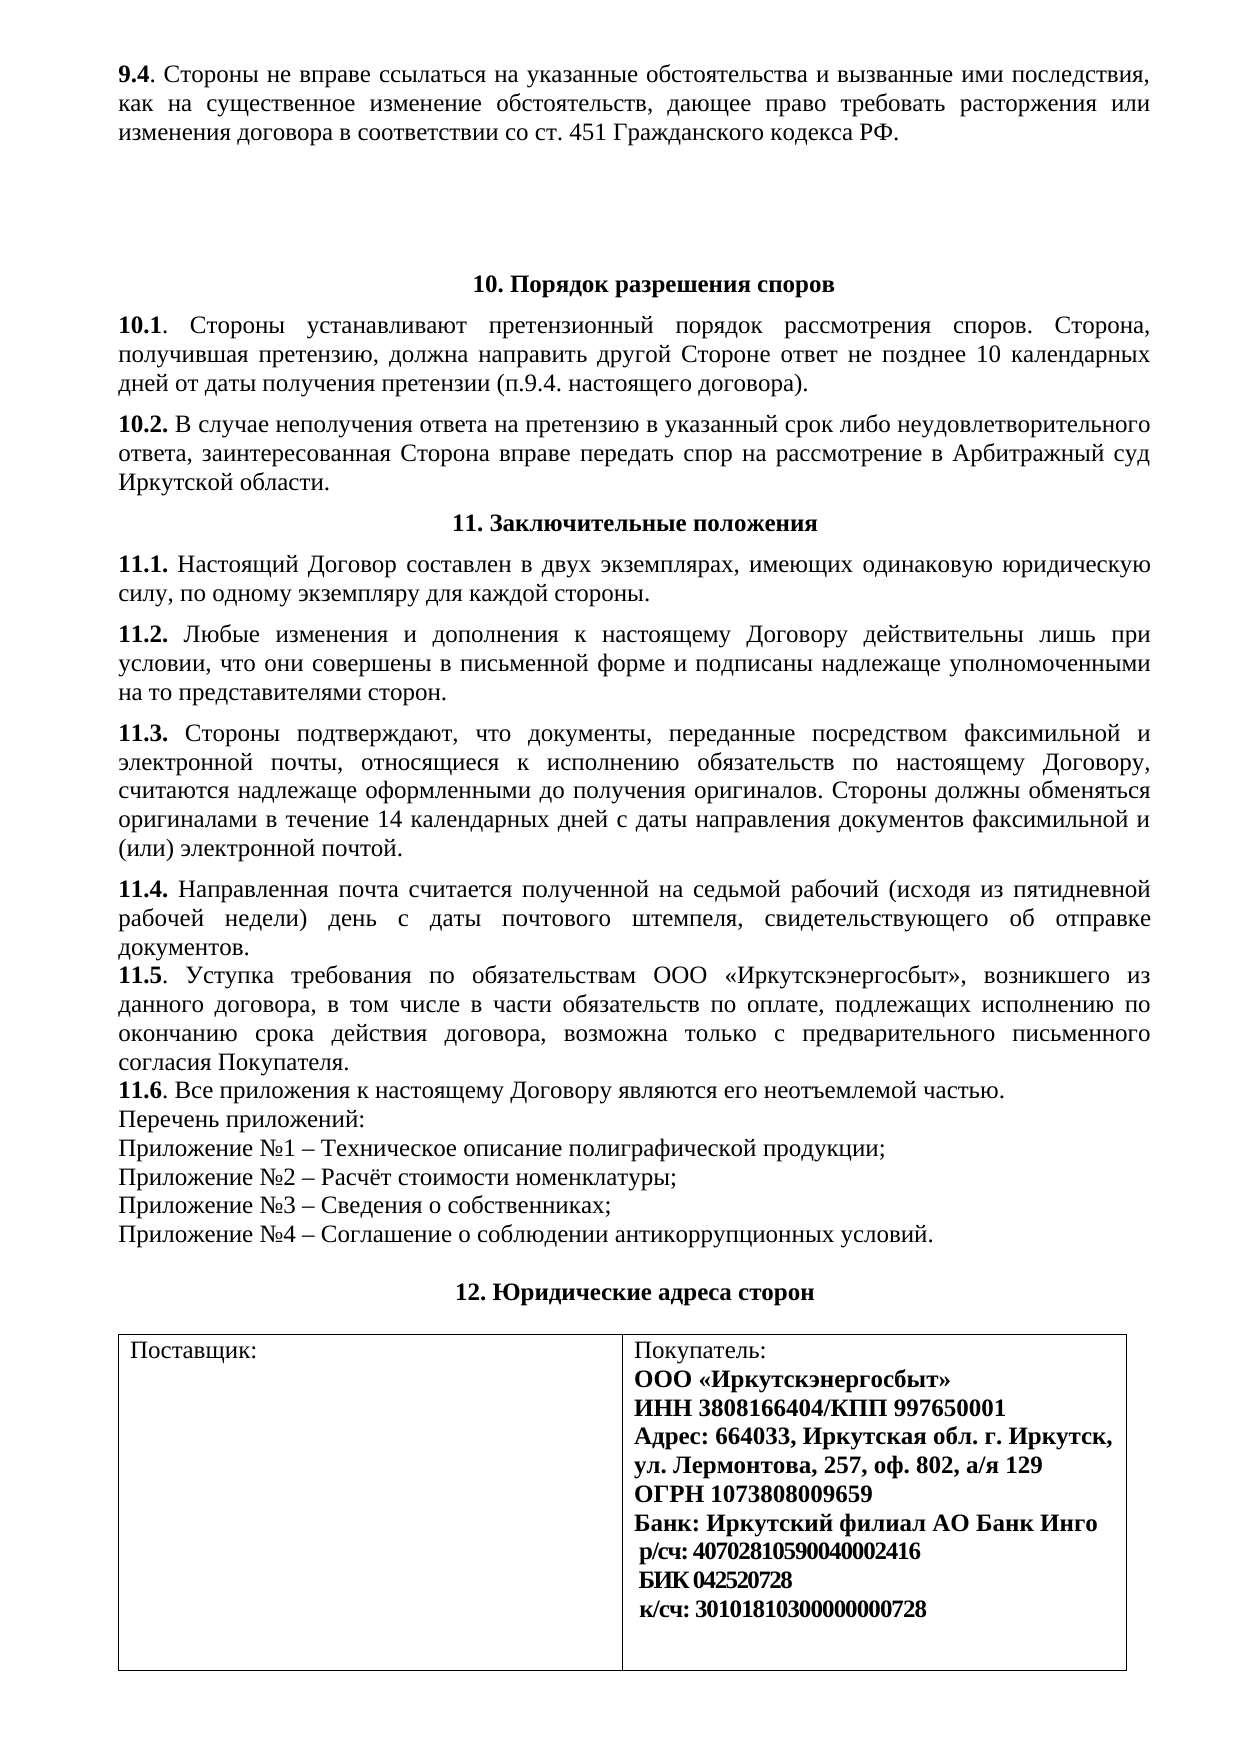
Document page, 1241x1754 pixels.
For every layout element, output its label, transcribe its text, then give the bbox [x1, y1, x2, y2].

text 11.6. Все приложения к настоящему Договору являются его неотъемлемой частью. [118, 1075, 1152, 1104]
text 11.4. Направленная почта считается полученной на седьмой рабочий (исходя из пятидневной рабочей недели) день с даты почтового штемпеля, свидетельствующего об отправке документов. [118, 874, 1152, 960]
text 11.1. Настоящий Договор составлен в двух экземплярах, имеющих одинаковую юридическую силу, по одному экземпляру для каждой стороны. [118, 549, 1152, 607]
text 10.1. Стороны устанавливают претензионный порядок рассмотрения споров. Сторона, получившая претензию, должна направить другой Стороне ответ не позднее 10 календарных дней от даты получения претензии (п.9.4. настоящего договора). [118, 310, 1152, 397]
text 9.4. Стороны не вправе ссылаться на указанные обстоятельства и вызванные ими последствия, как на существенное изменение обстоятельств, дающее право требовать расторжения или изменения договора в соответствии со ст. 451 Гражданского кодекса РФ. [118, 59, 1152, 145]
text Приложение №2 – Расчёт стоимости номенклатуры; [118, 1162, 1152, 1190]
text 10.2. В случае неполучения ответа на претензию в указанный срок либо неудовлетворительного ответа, заинтересованная Сторона вправе передать спор на рассмотрение в Арбитражный суд Иркутской области. [118, 409, 1152, 495]
text 11.3. Стороны подтверждают, что документы, переданные посредством факсимильной и электронной почты, относящиеся к исполнению обязательств по настоящему Договору, считаются надлежаще оформленными до получения оригиналов. Стороны должны обменяться оригиналами в течение 14 календарных дней с даты направления документов факсимильной и (или) электронной почтой. [118, 718, 1152, 862]
table_header Покупатель: ООО «Иркутскэнергосбыт» ИНН 3808166404/КПП 997650001 Адрес: 664033, Иркутская обл. г. Иркутск, ул. Лермонтова, 257, оф. 802, а/я 129 ОГРН 1073808009659 Банк: Иркутский филиал АО Банк Инго р/сч: 40702810590040002416 БИК 042520728 к/сч: 30101810300000000728 [623, 1335, 1126, 1670]
text Приложение №1 – Техническое описание полиграфической продукции; [118, 1133, 1152, 1162]
text 10. Порядок разрешения споров [156, 269, 1152, 298]
text 11.5. Уступка требования по обязательствам ООО «Иркутскэнергосбыт», возникшего из данного договора, в том числе в части обязательств по оплате, подлежащих исполнению по окончанию срока действия договора, возможна только с предварительного письменного согласия Покупателя. [118, 960, 1152, 1075]
text Перечень приложений: [118, 1104, 1152, 1133]
text Приложение №4 – Соглашение о соблюдении антикоррупционных условий. [118, 1219, 1152, 1248]
text 11. Заключительные положения [118, 508, 1152, 537]
text Приложение №3 – Сведения о собственниках; [118, 1190, 1152, 1219]
text 11.2. Любые изменения и дополнения к настоящему Договору действительны лишь при условии, что они совершены в письменной форме и подписаны надлежаще уполномоченными на то представителями сторон. [118, 619, 1152, 705]
table_header Поставщик: [119, 1335, 622, 1670]
text 12. Юридические адреса сторон [118, 1277, 1152, 1305]
